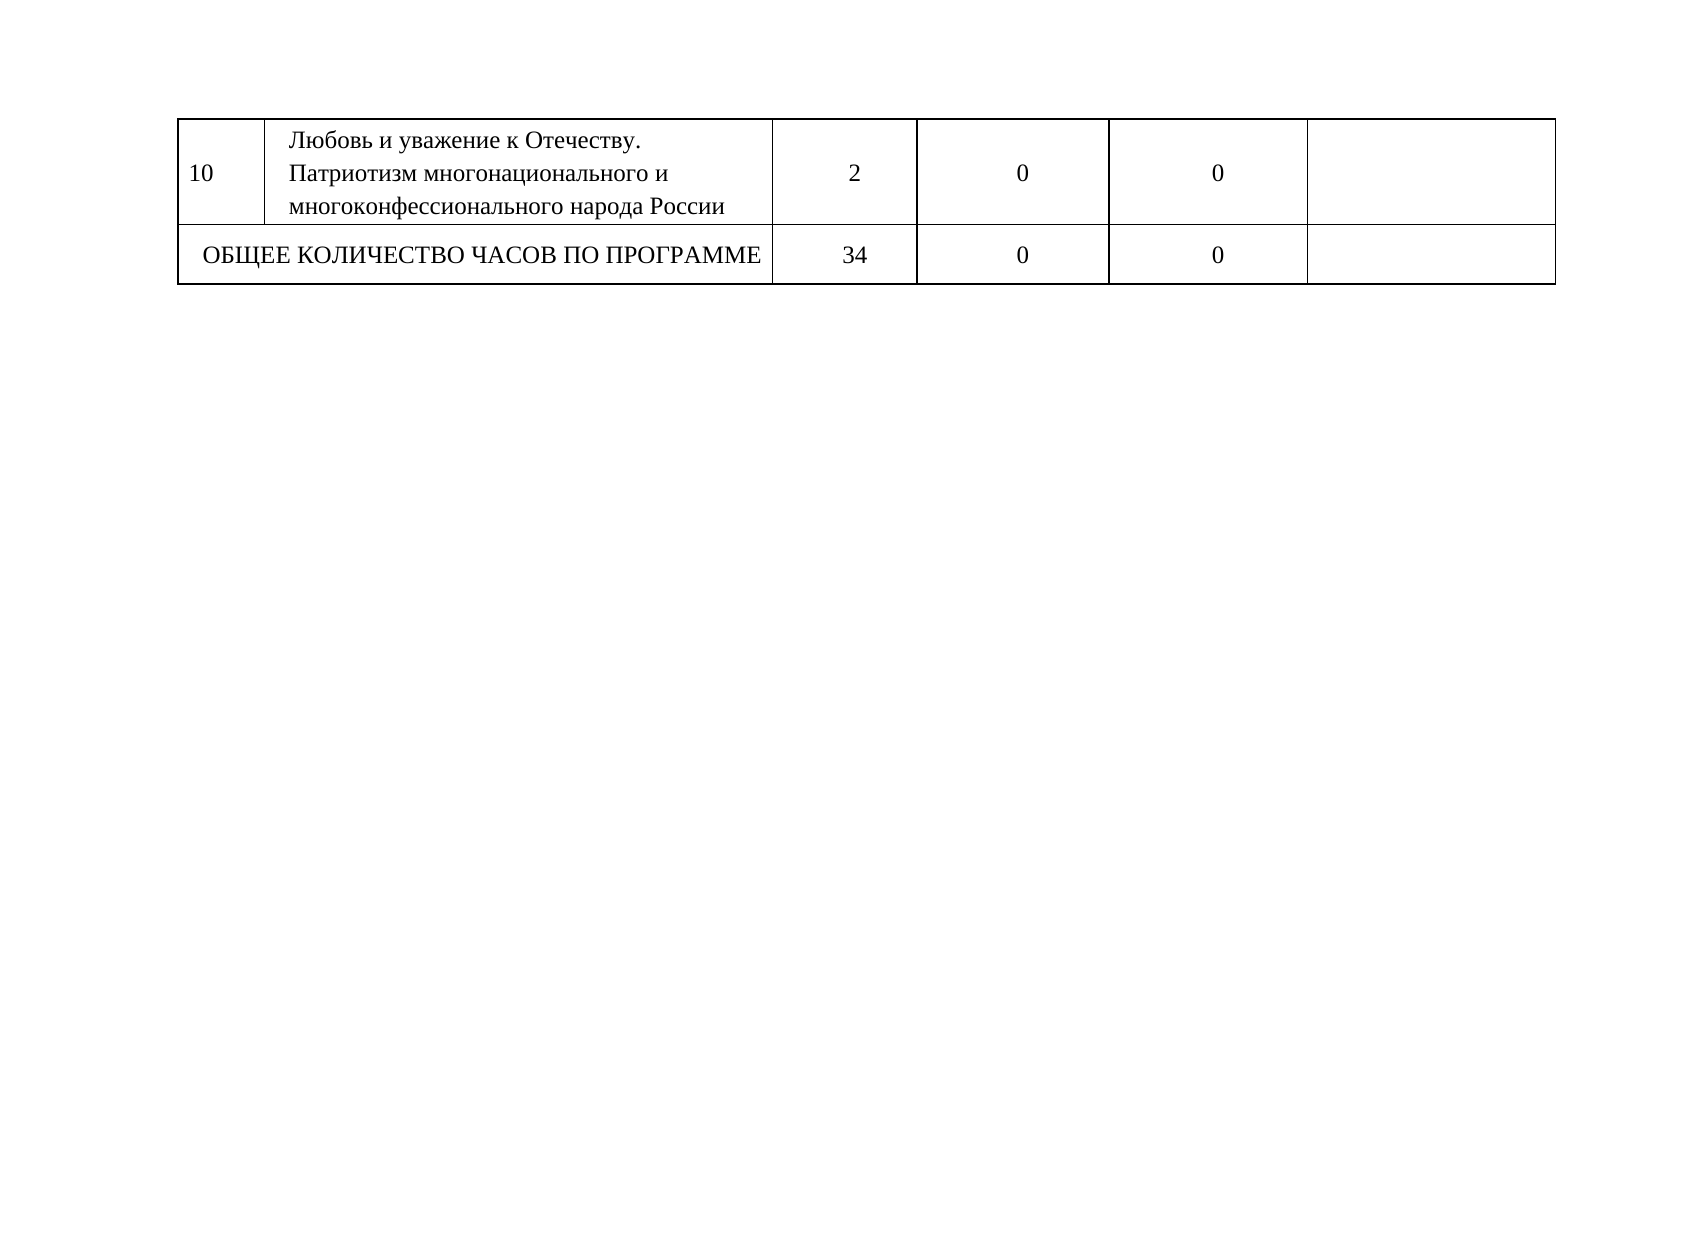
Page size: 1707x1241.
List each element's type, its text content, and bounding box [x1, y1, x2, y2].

table_cell Любовь и уважение к Отечеству. Патриотизм многонационального и многоконфессионального народа России [265, 120, 772, 223]
table_cell 0 [1110, 225, 1307, 283]
table_cell 10 [179, 120, 264, 223]
table_cell 0 [918, 225, 1108, 283]
table_cell [1308, 225, 1555, 283]
table_cell 0 [918, 120, 1108, 223]
table_cell 34 [773, 225, 916, 283]
table_cell 2 [773, 120, 916, 223]
table_cell [1308, 120, 1555, 223]
table_cell ОБЩЕЕ КОЛИЧЕСТВО ЧАСОВ ПО ПРОГРАММЕ [179, 225, 772, 283]
table_cell 0 [1110, 120, 1307, 223]
